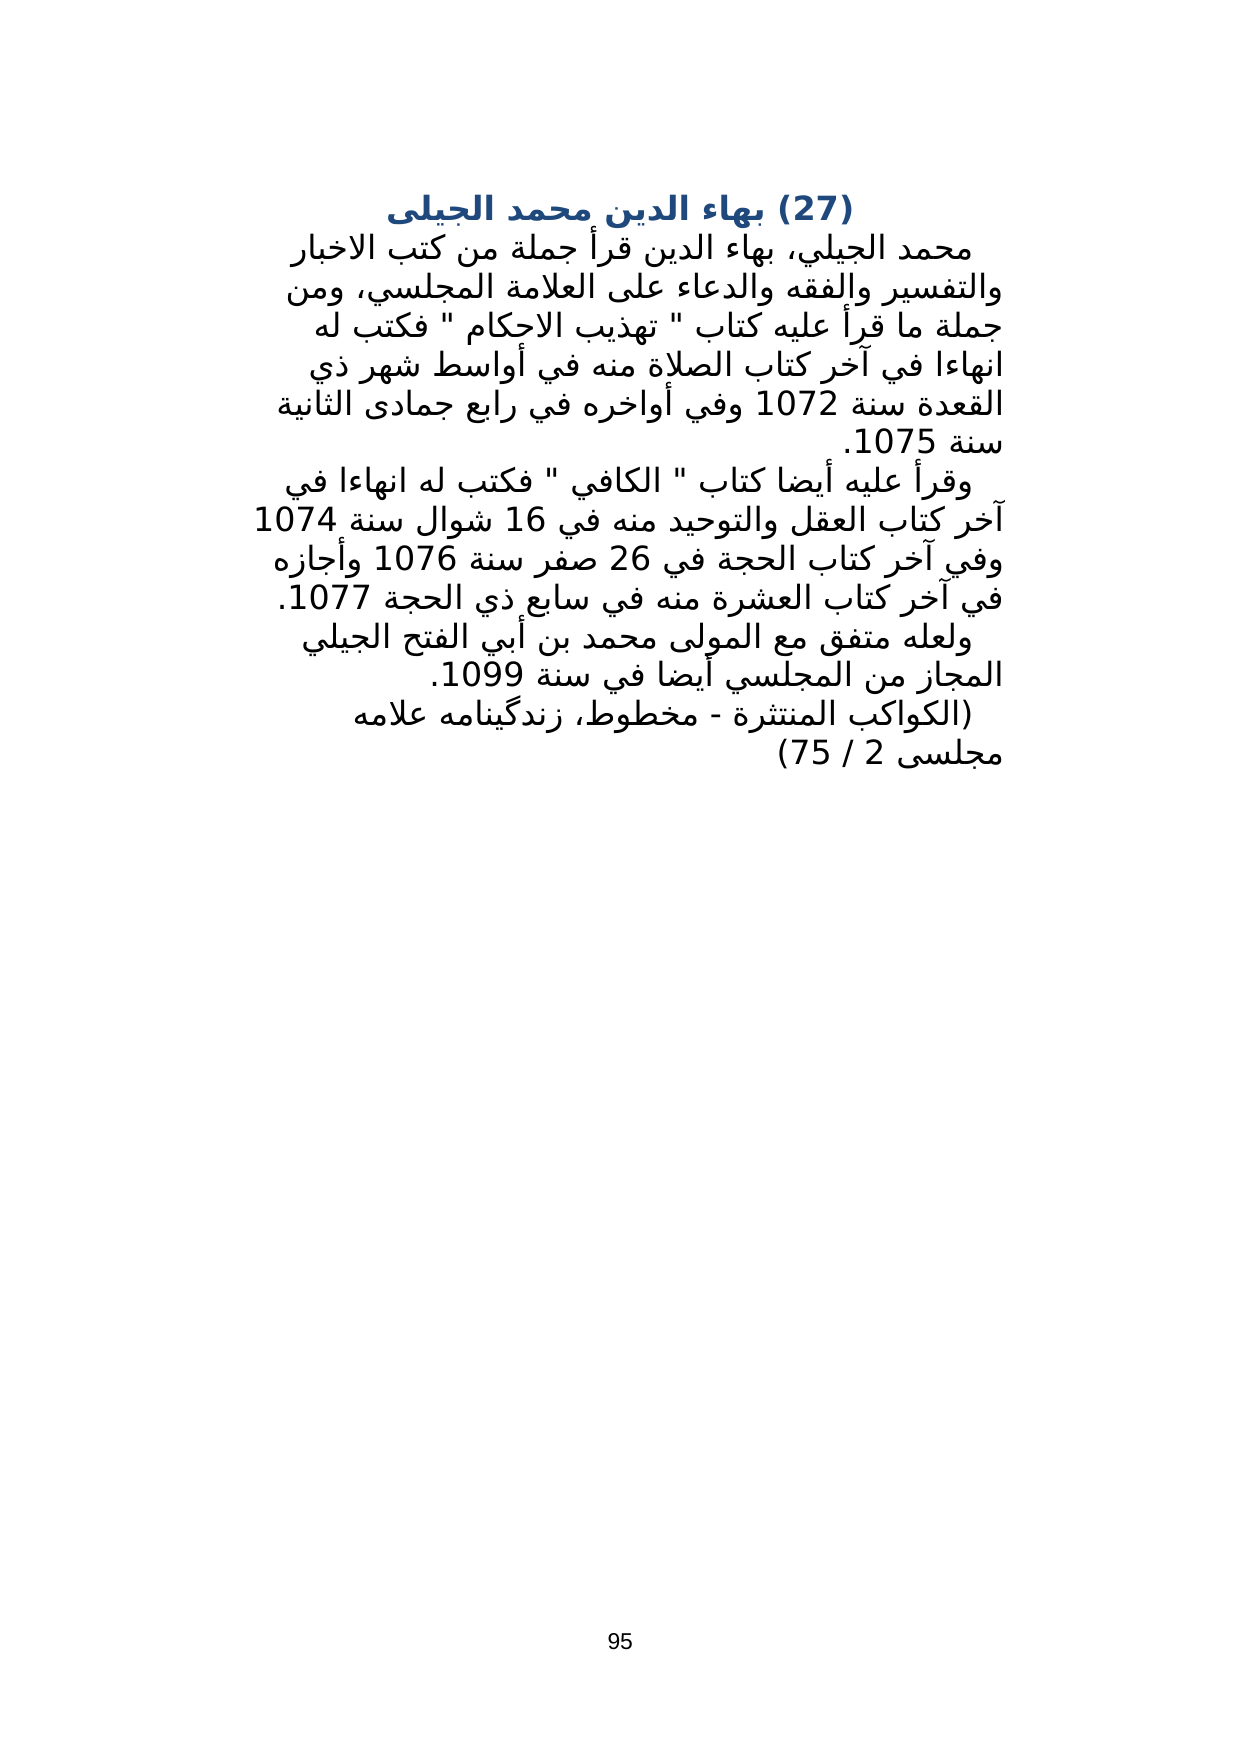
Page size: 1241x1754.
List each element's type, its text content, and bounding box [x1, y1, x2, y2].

text ولعله متفق مع المولى محمد بن أبي الفتح الجيلي المجاز من المجلسي أيضا في سنة 1099. [236, 617, 1004, 695]
text وقرأ عليه أيضا كتاب " الكافي " فكتب له انهاء‌ا في آخر كتاب العقل والتوحيد منه في 16 شوال سنة 1074 وفي آخر كتاب الحجة في 26 صفر سنة 1076 وأجازه في آخر كتاب العشرة منه في سابع ذي الحجة 1077. [236, 462, 1004, 617]
text (الكواكب المنتثرة - مخطوط، زندگينامه علامه مجلسى 2 / 75) [236, 695, 1004, 772]
text محمد الجيلي، بهاء الدين قرأ جملة من كتب الاخبار والتفسير والفقه والدعاء على العلامة المجلسي، ومن جملة ما قرأ عليه كتاب " تهذيب الاحكام " فكتب له انهاء‌ا في آخر كتاب الصلاة منه في أواسط شهر ذي القعدة سنة 1072 وفي أواخره في رابع جمادى الثانية سنة 1075. [236, 228, 1004, 462]
subtitle (27) بهاء الدين محمد الجيلى [236, 190, 1004, 228]
